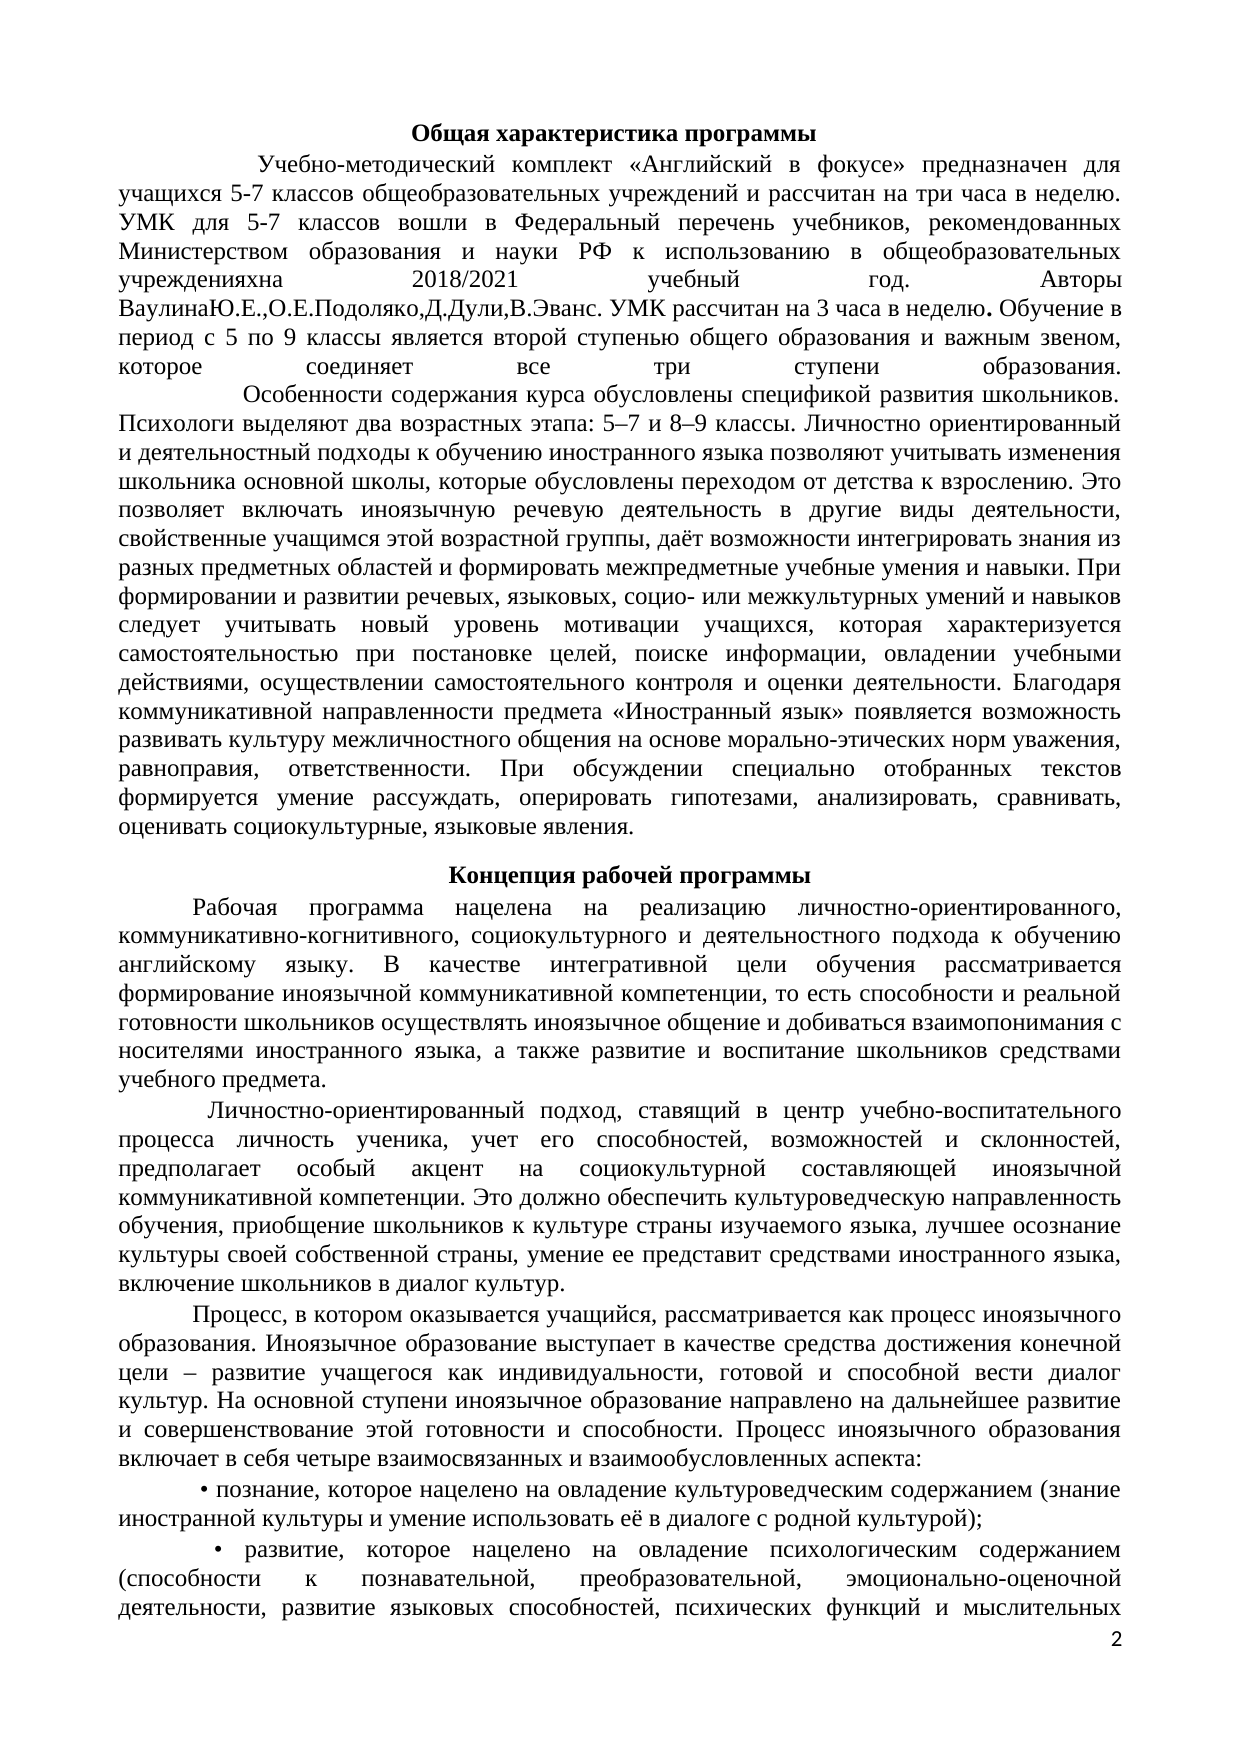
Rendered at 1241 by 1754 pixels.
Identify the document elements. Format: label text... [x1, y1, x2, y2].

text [118, 1534, 1122, 1621]
text Учебно-методический комплект «Английский в фокусе» предназначен для учащихся 5-7 классов общеобразовательных учреждений и рассчитан на три часа в неделю. УМК для 5-7 классов вошли в Федеральный перечень учебников, рекомендованных Министерством образования и науки РФ к использованию в общеобразовательных учрежденияхна 2018/2021 учебный год. Авторы ВаулинаЮ.Е.,О.Е.Подоляко,Д.Дули,В.Эванс. УМК рассчитан на 3 часа в неделю. Обучение в период с 5 по 9 классы является второй ступенью общего образования и важным звеном, которое соединяет все три ступени образования. Особенности содержания курса обусловлены спецификой развития школьников. Психологи выделяют два возрастных этапа: 5–7 и 8–9 классы. Личностно ориентированный и деятельностный подходы к обучению иностранного языка позволяют учитывать изменения школьника основной школы, которые обусловлены переходом от детства к взрослению. Это позволяет включать иноязычную речевую деятельность в другие виды деятельности, свойственные учащимся этой возрастной группы, даёт возможности интегрировать знания из разных предметных областей и формировать межпредметные учебные умения и навыки. При формировании и развитии речевых, языковых, социо- или межкультурных умений и навыков следует учитывать новый уровень мотивации учащихся, которая характеризуется самостоятельностью при постановке целей, поиске информации, овладении учебными действиями, осуществлении самостоятельного контроля и оценки деятельности. Благодаря коммуникативной направленности предмета «Иностранный язык» появляется возможность развивать культуру межличностного общения на основе морально-этических норм уважения, равноправия, ответственности. При обсуждении специально отобранных текстов формируется умение рассуждать, оперировать гипотезами, анализировать, сравнивать, оценивать социокультурные, языковые явления. [118, 264, 1122, 839]
text • познание, которое нацелено на овладение культуроведческим содержанием (знание иностранной культуры и умение использовать её в диалоге с родной культурой); [118, 1474, 1122, 1532]
text Личностно-ориентированный подход, ставящий в центр учебно-воспитательного процесса личность ученика, учет его способностей, возможностей и склонностей, предполагает особый акцент на социокультурной составляющей иноязычной коммуникативной компетенции. Это должно обеспечить культуроведческую направленность обучения, приобщение школьников к культуре страны изучаемого языка, лучшее осознание культуры своей собственной страны, умение ее представит средствами иностранного языка, включение школьников в диалог культур. [118, 1096, 1122, 1297]
text Рабочая программа нацелена на реализацию личностно-ориентированного, коммуникативно-когнитивного, социокультурного и деятельностного подхода к обучению английскому языку. В качестве интегративной цели обучения рассматривается формирование иноязычной коммуникативной компетенции, то есть способности и реальной готовности школьников осуществлять иноязычное общение и добиваться взаимопонимания с носителями иностранного языка, а также развитие и воспитание школьников средствами учебного предмета. [118, 892, 1122, 1093]
text Концепция рабочей программы [118, 860, 1122, 889]
text Процесс, в котором оказывается учащийся, рассматривается как процесс иноязычного образования. Иноязычное образование выступает в качестве средства достижения конечной цели – развитие учащегося как индивидуальности, готовой и способной вести диалог культур. На основной ступени иноязычное образование направлено на дальнейшее развитие и совершенствование этой готовности и способности. Процесс иноязычного образования включает в себя четыре взаимосвязанных и взаимообусловленных аспекта: [118, 1299, 1122, 1472]
text Общая характеристика программы [118, 118, 1122, 147]
